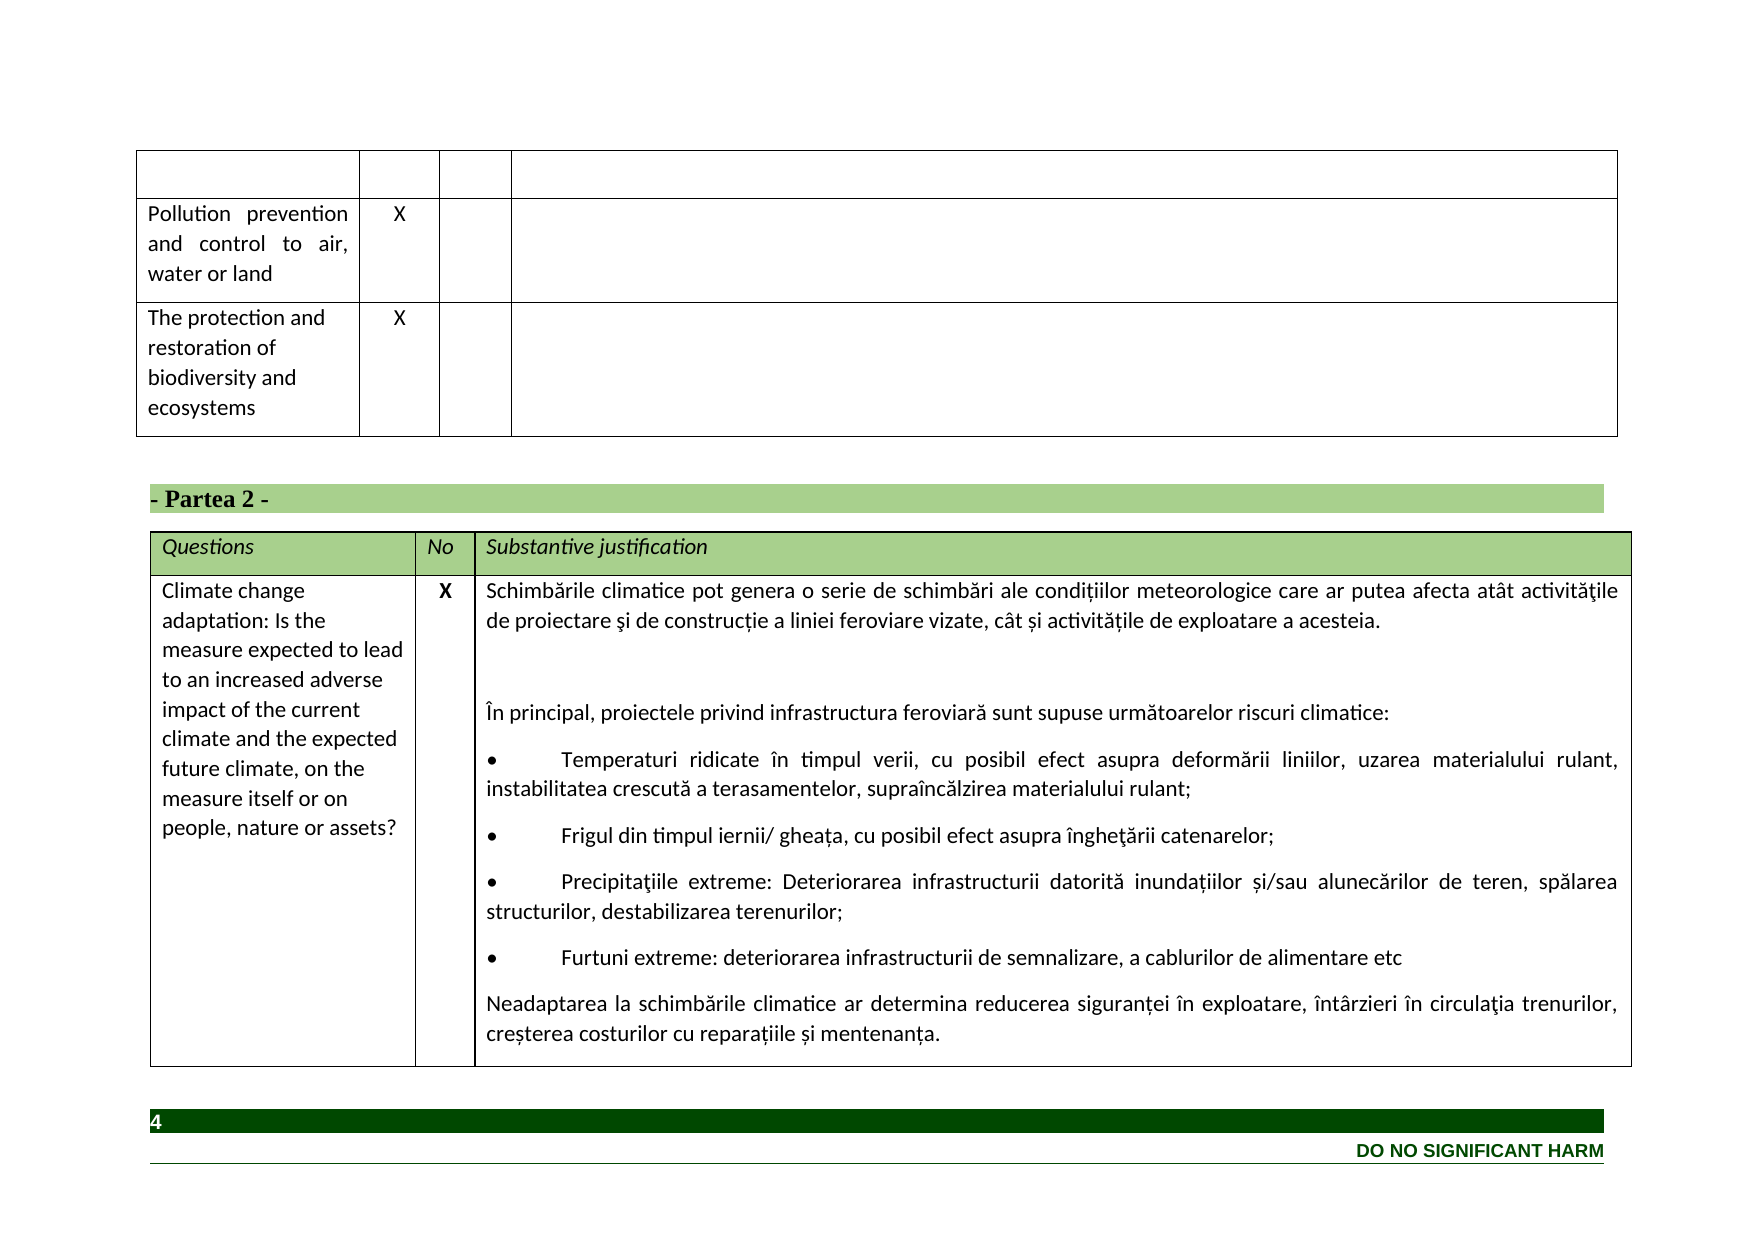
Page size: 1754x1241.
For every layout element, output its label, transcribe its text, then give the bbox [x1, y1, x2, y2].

table_cell X [416, 576, 474, 1066]
text - Partea 2 - [150, 484, 1604, 513]
table_header No [416, 533, 474, 575]
table_header Substantive justification [476, 533, 1631, 575]
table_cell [137, 151, 359, 198]
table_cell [476, 576, 1631, 1066]
table_cell [440, 151, 511, 198]
table_cell [440, 199, 511, 302]
table_cell The protection and restoration of biodiversity and ecosystems [137, 303, 359, 436]
table_cell X [360, 151, 439, 198]
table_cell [151, 576, 415, 1066]
table_cell [440, 303, 511, 436]
table_cell Pollution prevention and control to air, water or land [137, 199, 359, 302]
table_cell X [360, 303, 439, 436]
table_cell [512, 151, 1617, 198]
table_cell [512, 199, 1617, 302]
table_cell X [360, 199, 439, 302]
table_header Questions [151, 533, 415, 575]
table_cell [512, 303, 1617, 436]
